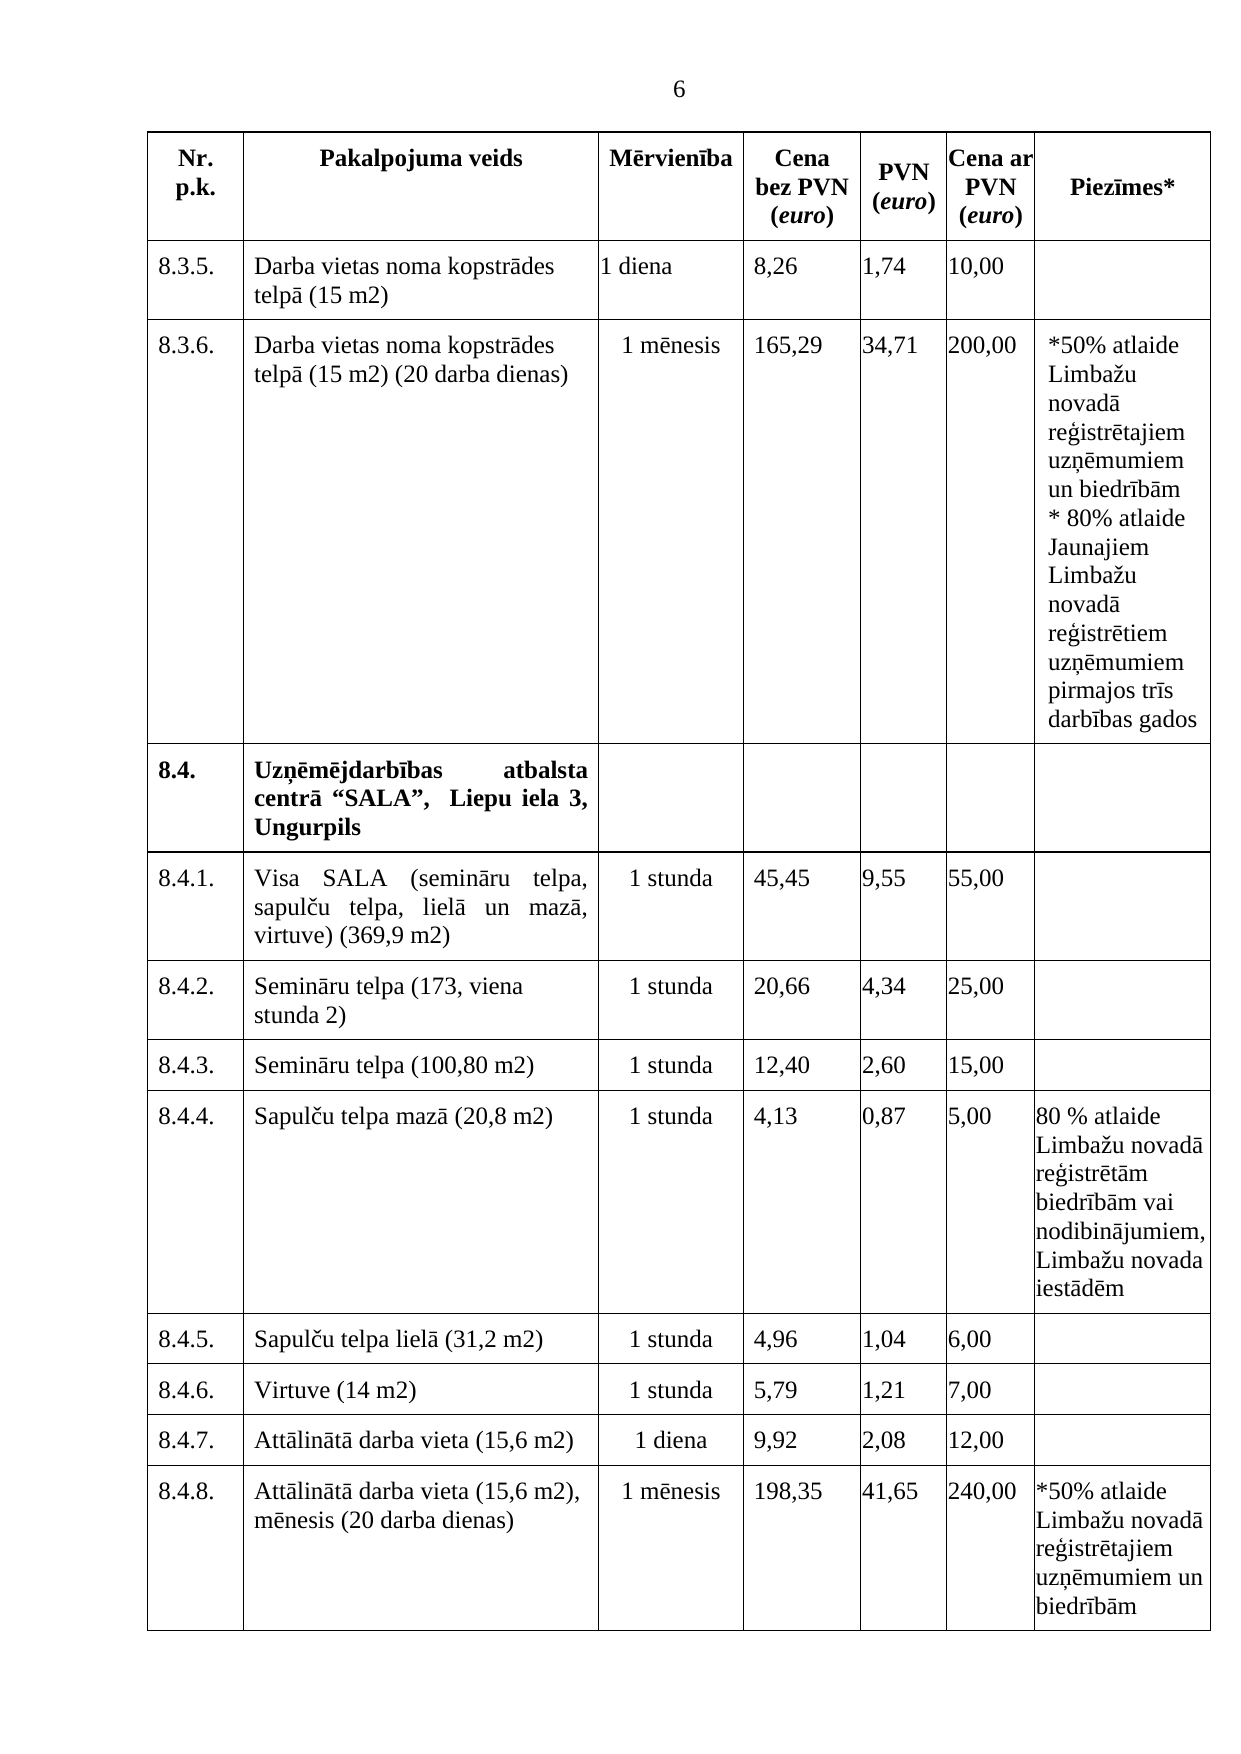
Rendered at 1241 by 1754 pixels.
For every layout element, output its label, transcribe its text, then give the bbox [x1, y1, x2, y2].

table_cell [244, 241, 598, 319]
table_cell 8.4. [148, 744, 243, 851]
table_cell [1035, 853, 1210, 959]
table_cell 15,00 [947, 1040, 1034, 1089]
table_cell 200,00 [947, 320, 1034, 743]
table_cell 1 stunda [599, 1364, 743, 1414]
table_cell [1035, 744, 1210, 851]
table_cell 41,65 [861, 1466, 946, 1630]
table_cell 1 mēnesis [599, 1466, 743, 1630]
table_cell Darba vietas noma kopstrādes telpā (15 m2) (20 darba dienas) [244, 320, 598, 743]
table_cell 8.4.6. [148, 1364, 243, 1414]
table_cell 4,34 [861, 961, 946, 1039]
table_cell 1,21 [861, 1364, 946, 1414]
table_cell 1 diena [599, 1415, 743, 1464]
table_cell Uzņēmējdarbības atbalsta centrā “SALA”, Liepu iela 3, Ungurpils [244, 744, 598, 851]
table_cell 4,13 [744, 1091, 860, 1313]
table_cell 8.4.7. [148, 1415, 243, 1464]
table_cell [947, 744, 1034, 851]
table_cell Attālinātā darba vieta (15,6 m2) [244, 1415, 598, 1464]
table_cell [744, 744, 860, 851]
table_cell 8.3.6. [148, 320, 243, 743]
table_cell 80 % atlaide Limbažu novadā reģistrētām biedrībām vai nodibinājumiem, Limbažu novada iestādēm [1035, 1091, 1210, 1313]
table_cell 1 stunda [599, 853, 743, 959]
table_cell [599, 744, 743, 851]
table_cell 8.4.8. [148, 1466, 243, 1630]
table_cell 20,66 [744, 961, 860, 1039]
table_cell 165,29 [744, 320, 860, 743]
table_cell 9,55 [861, 853, 946, 959]
table_cell [1035, 241, 1210, 319]
table_cell [1035, 961, 1210, 1039]
table_cell [1035, 1314, 1210, 1363]
table_cell Virtuve (14 m2) [244, 1364, 598, 1414]
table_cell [1035, 1466, 1210, 1630]
table_cell 8,26 [744, 241, 860, 319]
table_cell [861, 744, 946, 851]
table_cell 1 stunda [599, 1314, 743, 1363]
table_cell Semināru telpa (100,80 m2) [244, 1040, 598, 1089]
table_cell 12,40 [744, 1040, 860, 1089]
table_cell 25,00 [947, 961, 1034, 1039]
table_cell [1035, 1415, 1210, 1464]
table_cell 4,96 [744, 1314, 860, 1363]
table_cell 8.4.4. [148, 1091, 243, 1313]
table_cell 5,79 [744, 1364, 860, 1414]
table_cell 2,60 [861, 1040, 946, 1089]
table_cell 5,00 [947, 1091, 1034, 1313]
table_cell 12,00 [947, 1415, 1034, 1464]
table_cell 198,35 [744, 1466, 860, 1630]
table_header Mērvienība [599, 133, 743, 239]
table_cell 1,04 [861, 1314, 946, 1363]
table_header Pakalpojuma veids [244, 133, 598, 239]
table_cell 45,45 [744, 853, 860, 959]
table_cell 10,00 [947, 241, 1034, 319]
table_cell 8.3.5. [148, 241, 243, 319]
table_cell Semināru telpa (173, viena stunda 2) [244, 961, 598, 1039]
table_cell 8.4.3. [148, 1040, 243, 1089]
table_cell Visa SALA (semināru telpa, sapulču telpa, lielā un mazā, virtuve) (369,9 m2) [244, 853, 598, 959]
table_cell Sapulču telpa lielā (31,2 m2) [244, 1314, 598, 1363]
table_cell 0,87 [861, 1091, 946, 1313]
table_cell 1,74 [861, 241, 946, 319]
table_header Cena bez PVN (euro) [744, 133, 860, 239]
table_cell 1 diena [599, 241, 743, 319]
table_cell 7,00 [947, 1364, 1034, 1414]
table_header Cena ar PVN (euro) [947, 133, 1034, 239]
table_cell 1 stunda [599, 1091, 743, 1313]
table_cell [1035, 1364, 1210, 1414]
table_header PVN (euro) [861, 133, 946, 239]
table_cell 1 mēnesis [599, 320, 743, 743]
table_cell 8.4.1. [148, 853, 243, 959]
table_cell 240,00 [947, 1466, 1034, 1630]
table_cell 55,00 [947, 853, 1034, 959]
table_header Nr. p.k. [148, 133, 243, 239]
table_cell 8.4.2. [148, 961, 243, 1039]
table_cell 6,00 [947, 1314, 1034, 1363]
table_cell 1 stunda [599, 1040, 743, 1089]
table_cell 34,71 [861, 320, 946, 743]
table_cell 1 stunda [599, 961, 743, 1039]
table_cell Sapulču telpa mazā (20,8 m2) [244, 1091, 598, 1313]
table_cell 2,08 [861, 1415, 946, 1464]
table_cell 9,92 [744, 1415, 860, 1464]
table_cell 8.4.5. [148, 1314, 243, 1363]
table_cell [244, 1466, 598, 1630]
table_cell [1035, 1040, 1210, 1089]
table_header Piezīmes* [1035, 133, 1210, 239]
